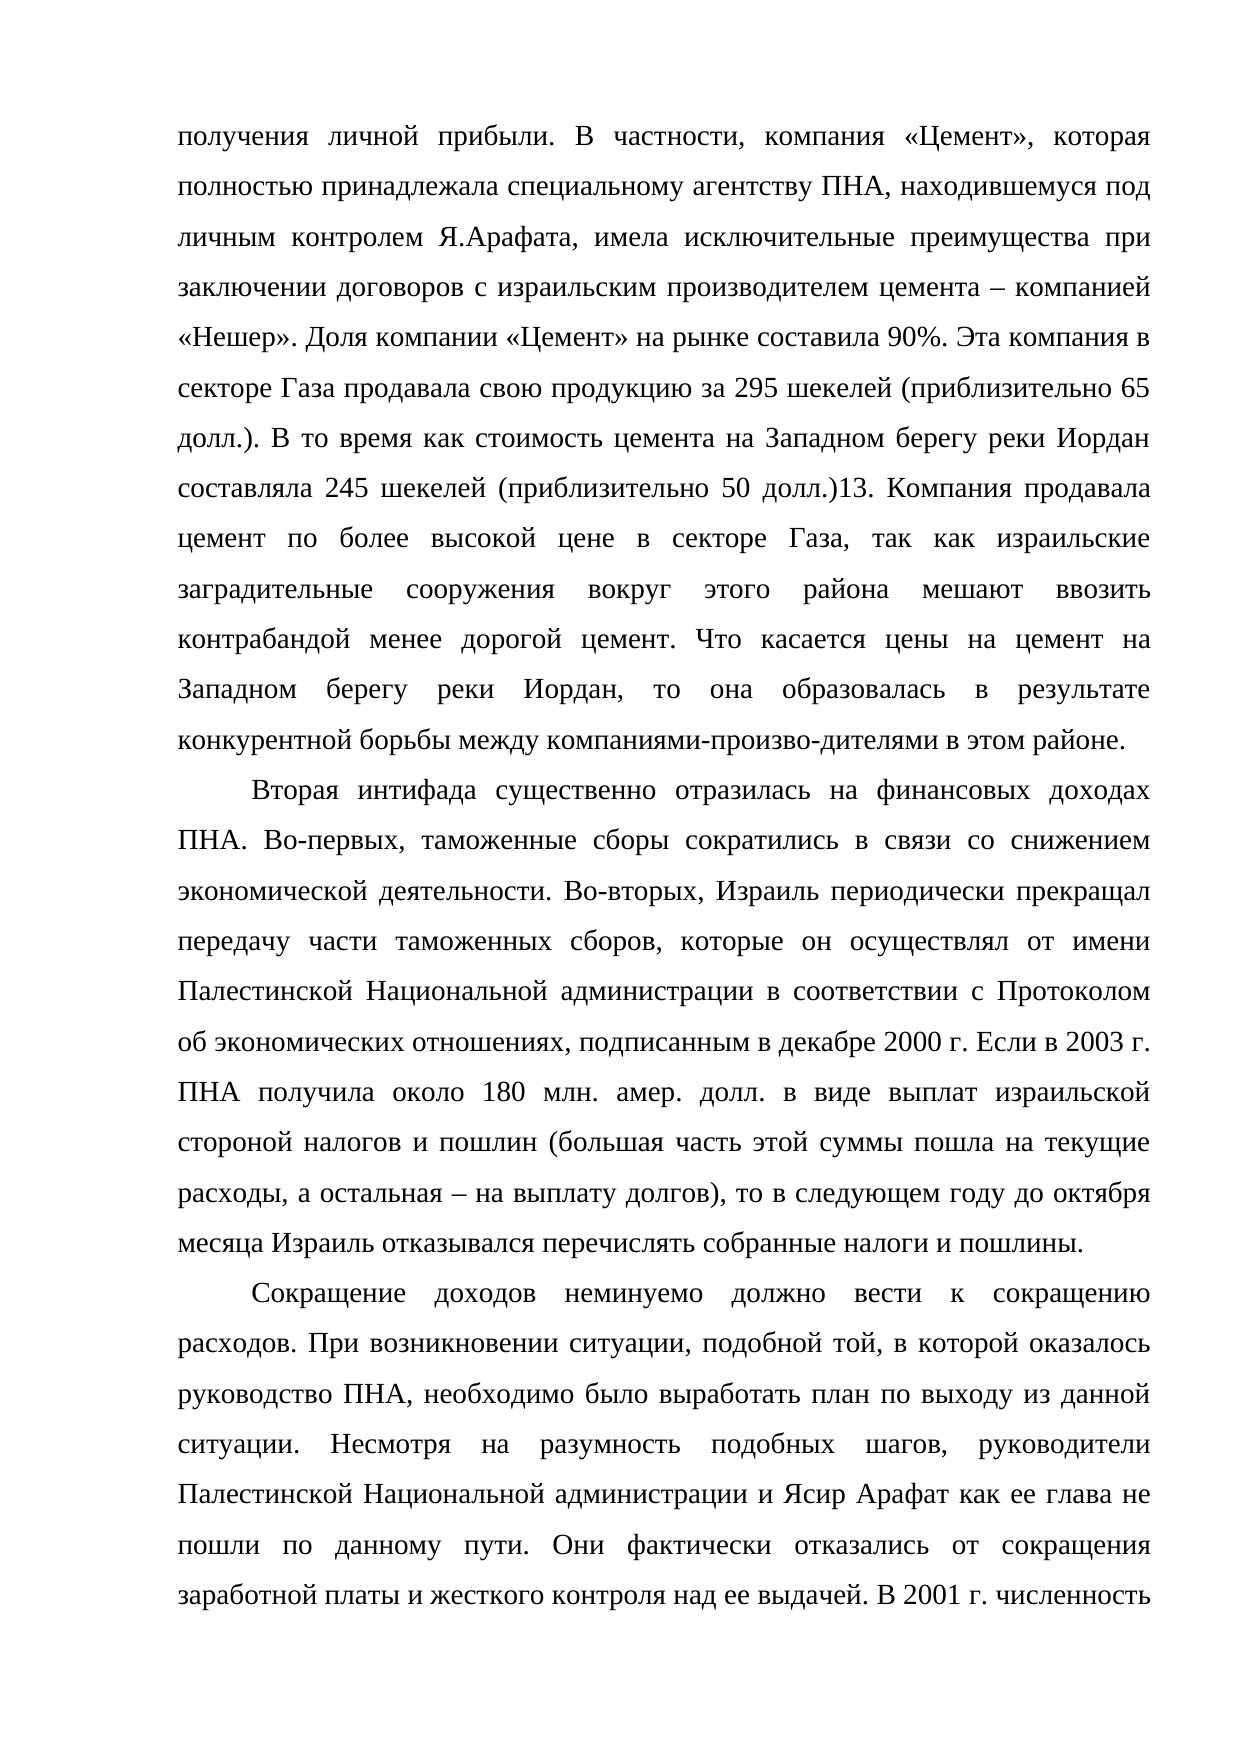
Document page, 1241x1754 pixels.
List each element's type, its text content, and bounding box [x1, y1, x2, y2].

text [177, 1275, 1152, 1611]
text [177, 118, 1152, 755]
text Вторая интифада существенно отразилась на финансовых доходах ПНА. Во-первых, таможенные сборы сократились в связи со снижением экономической деятельности. Во-вторых, Израиль периодически прекращал передачу части таможенных сборов, которые он осуществлял от имени Палестинской Национальной администрации в соответствии с Протоколом об экономических отношениях, подписанным в декабре 2000 г. Если в 2003 г. ПНА получила около 180 млн. амер. долл. в виде выплат израильской стороной налогов и пошлин (большая часть этой суммы пошла на текущие расходы, а остальная – на выплату долгов), то в следующем году до октября месяца Израиль отказывался перечислять собранные налоги и пошлины. [177, 772, 1152, 1258]
